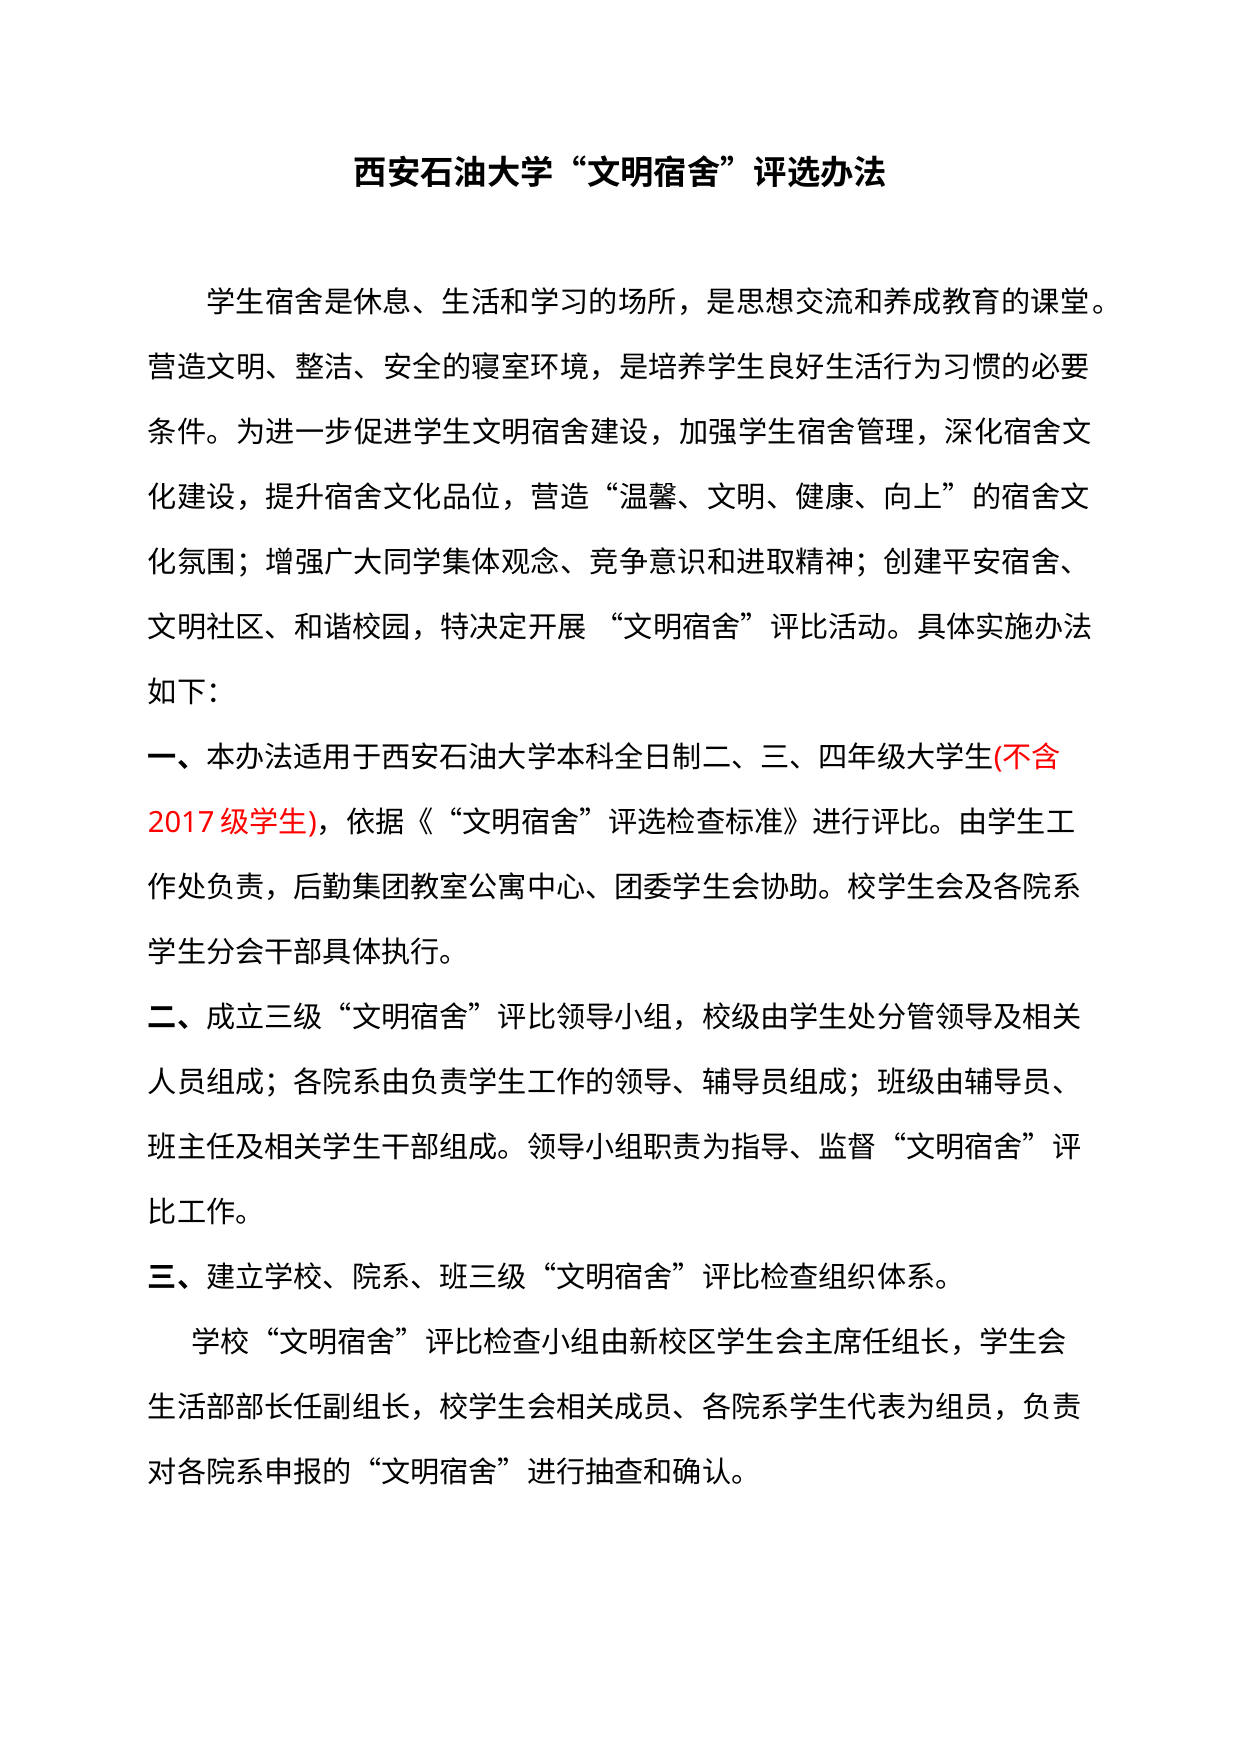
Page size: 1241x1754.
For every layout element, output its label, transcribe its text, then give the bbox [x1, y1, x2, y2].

text 二、成立三级“文明宿舍”评比领导小组，校级由学生处分管领导及相关人员组成；各院系由负责学生工作的领导、辅导员组成；班级由辅导员、班主任及相关学生干部组成。领导小组职责为指导、监督“文明宿舍”评比工作。 [148, 982, 1093, 1242]
text 三、建立学校、院系、班三级“文明宿舍”评比检查组织体系。 [148, 1242, 1093, 1307]
text 学生宿舍是休息、生活和学习的场所，是思想交流和养成教育的课堂。营造文明、整洁、安全的寝室环境，是培养学生良好生活行为习惯的必要条件。为进一步促进学生文明宿舍建设，加强学生宿舍管理，深化宿舍文化建设，提升宿舍文化品位，营造“温馨、文明、健康、向上”的宿舍文化氛围；增强广大同学集体观念、竞争意识和进取精神；创建平安宿舍、文明社区、和谐校园，特决定开展 “文明宿舍”评比活动。具体实施办法如下： [148, 267, 1093, 722]
text 西安石油大学“文明宿舍”评选办法 [148, 137, 1093, 202]
text 一、本办法适用于西安石油大学本科全日制二、三、四年级大学生(不含2017级学生)，依据《“文明宿舍”评选检查标准》进行评比。由学生工作处负责，后勤集团教室公寓中心、团委学生会协助。校学生会及各院系学生分会干部具体执行。 [148, 722, 1093, 982]
text 学校“文明宿舍”评比检查小组由新校区学生会主席任组长，学生会生活部部长任副组长，校学生会相关成员、各院系学生代表为组员，负责对各院系申报的“文明宿舍”进行抽查和确认。 [148, 1307, 1093, 1502]
